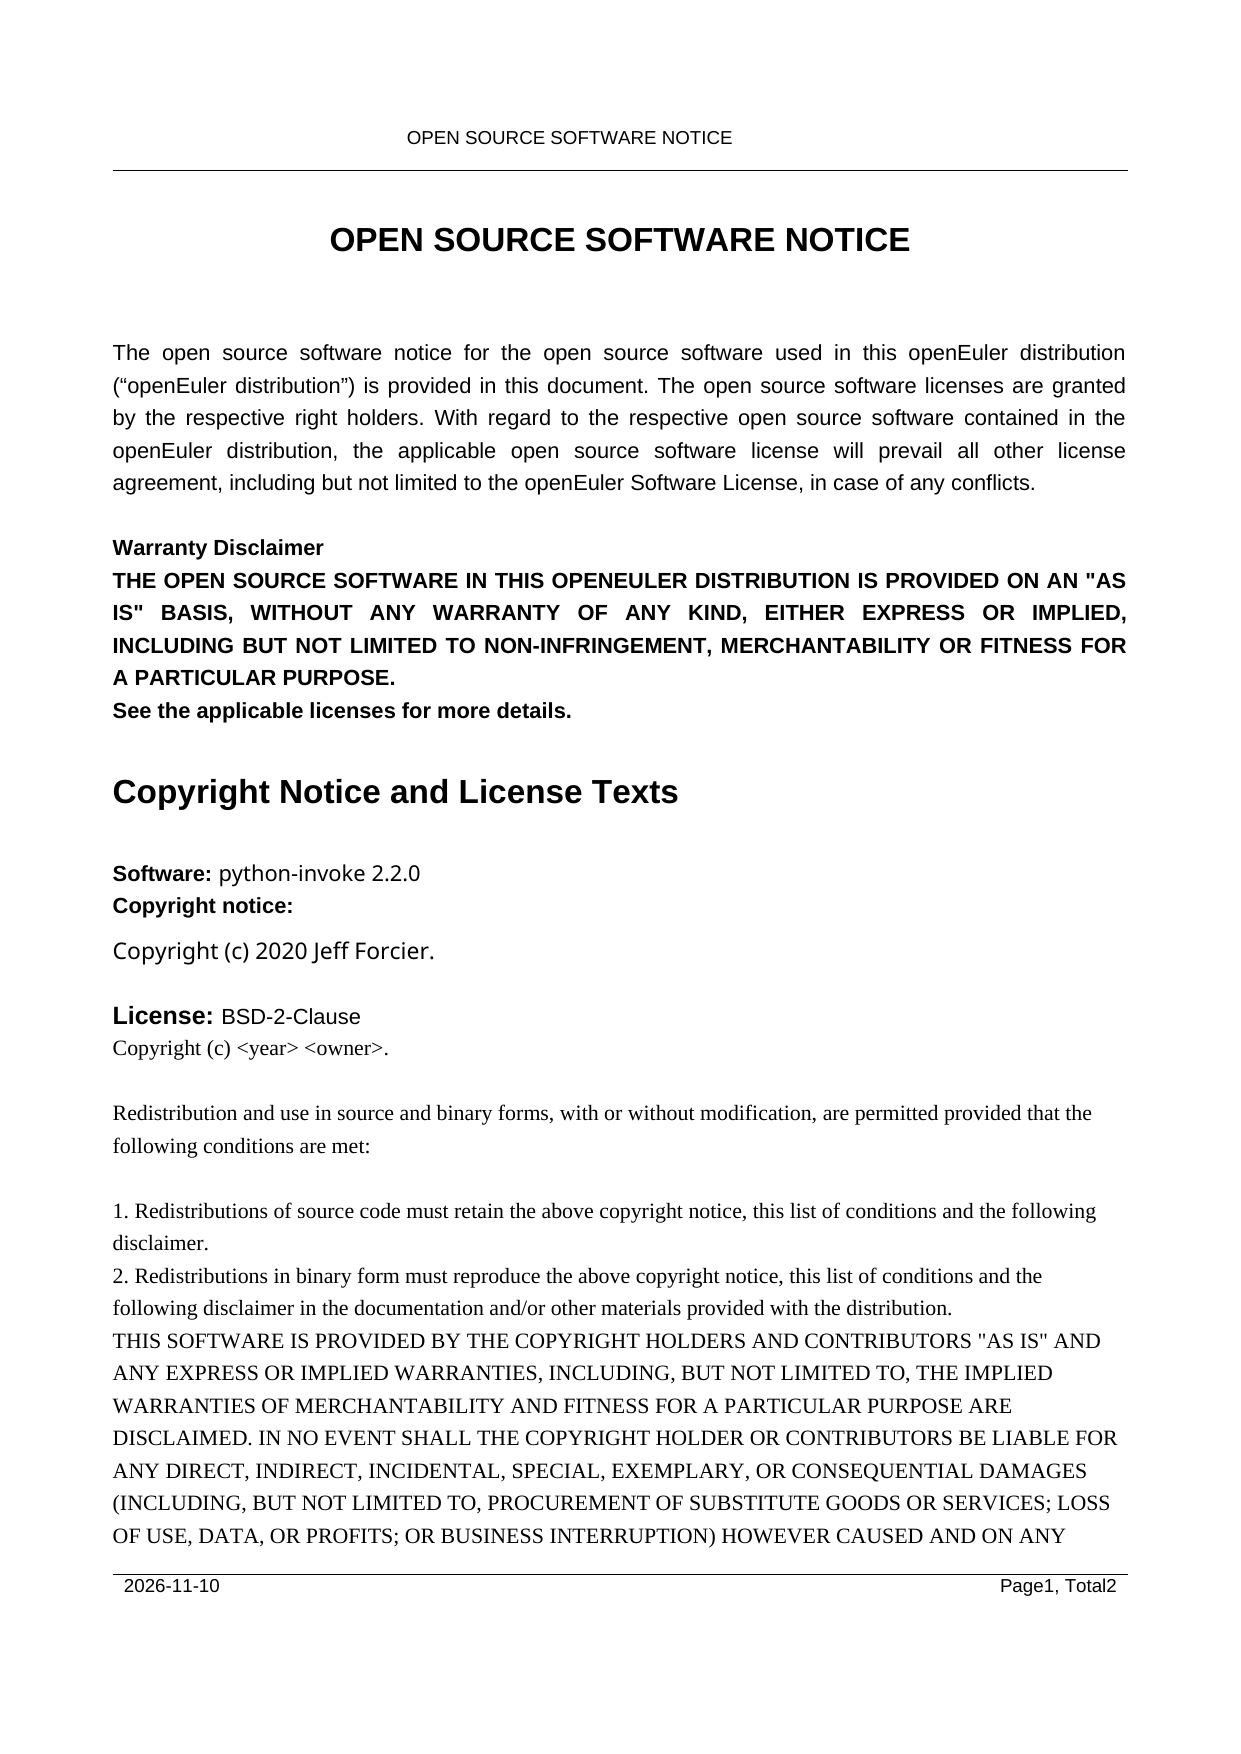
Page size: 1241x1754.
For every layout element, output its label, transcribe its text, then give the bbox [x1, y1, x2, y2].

text Copyright notice: [112, 889, 1128, 921]
text THE OPEN SOURCE SOFTWARE IN THIS OPENEULER DISTRIBUTION IS PROVIDED ON AN "AS IS" BASIS, WITHOUT ANY WARRANTY OF ANY KIND, EITHER EXPRESS OR IMPLIED, INCLUDING BUT NOT LIMITED TO NON-INFRINGEMENT, MERCHANTABILITY OR FITNESS FOR A PARTICULAR PURPOSE. See the applicable licenses for more details. [112, 564, 1128, 726]
title Software: python-invoke 2.2.0 [112, 856, 1128, 889]
text The open source software notice for the open source software used in this openEuler distribution (“openEuler distribution”) is provided in this document. The open source software licenses are granted by the respective right holders. With regard to the respective open source software contained in the openEuler distribution, the applicable open source software license will prevail all other license agreement, including but not limited to the openEuler Software License, in case of any conflicts. [112, 336, 1128, 499]
text Copyright (c) 2020 Jeff Forcier. [112, 934, 1128, 999]
text Warranty Disclaimer [112, 531, 1128, 564]
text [112, 1031, 1128, 1551]
text OPEN SOURCE SOFTWARE NOTICE [112, 206, 1128, 271]
text License: BSD-2-Clause [112, 999, 1128, 1031]
text Copyright Notice and License Texts [112, 759, 1128, 824]
